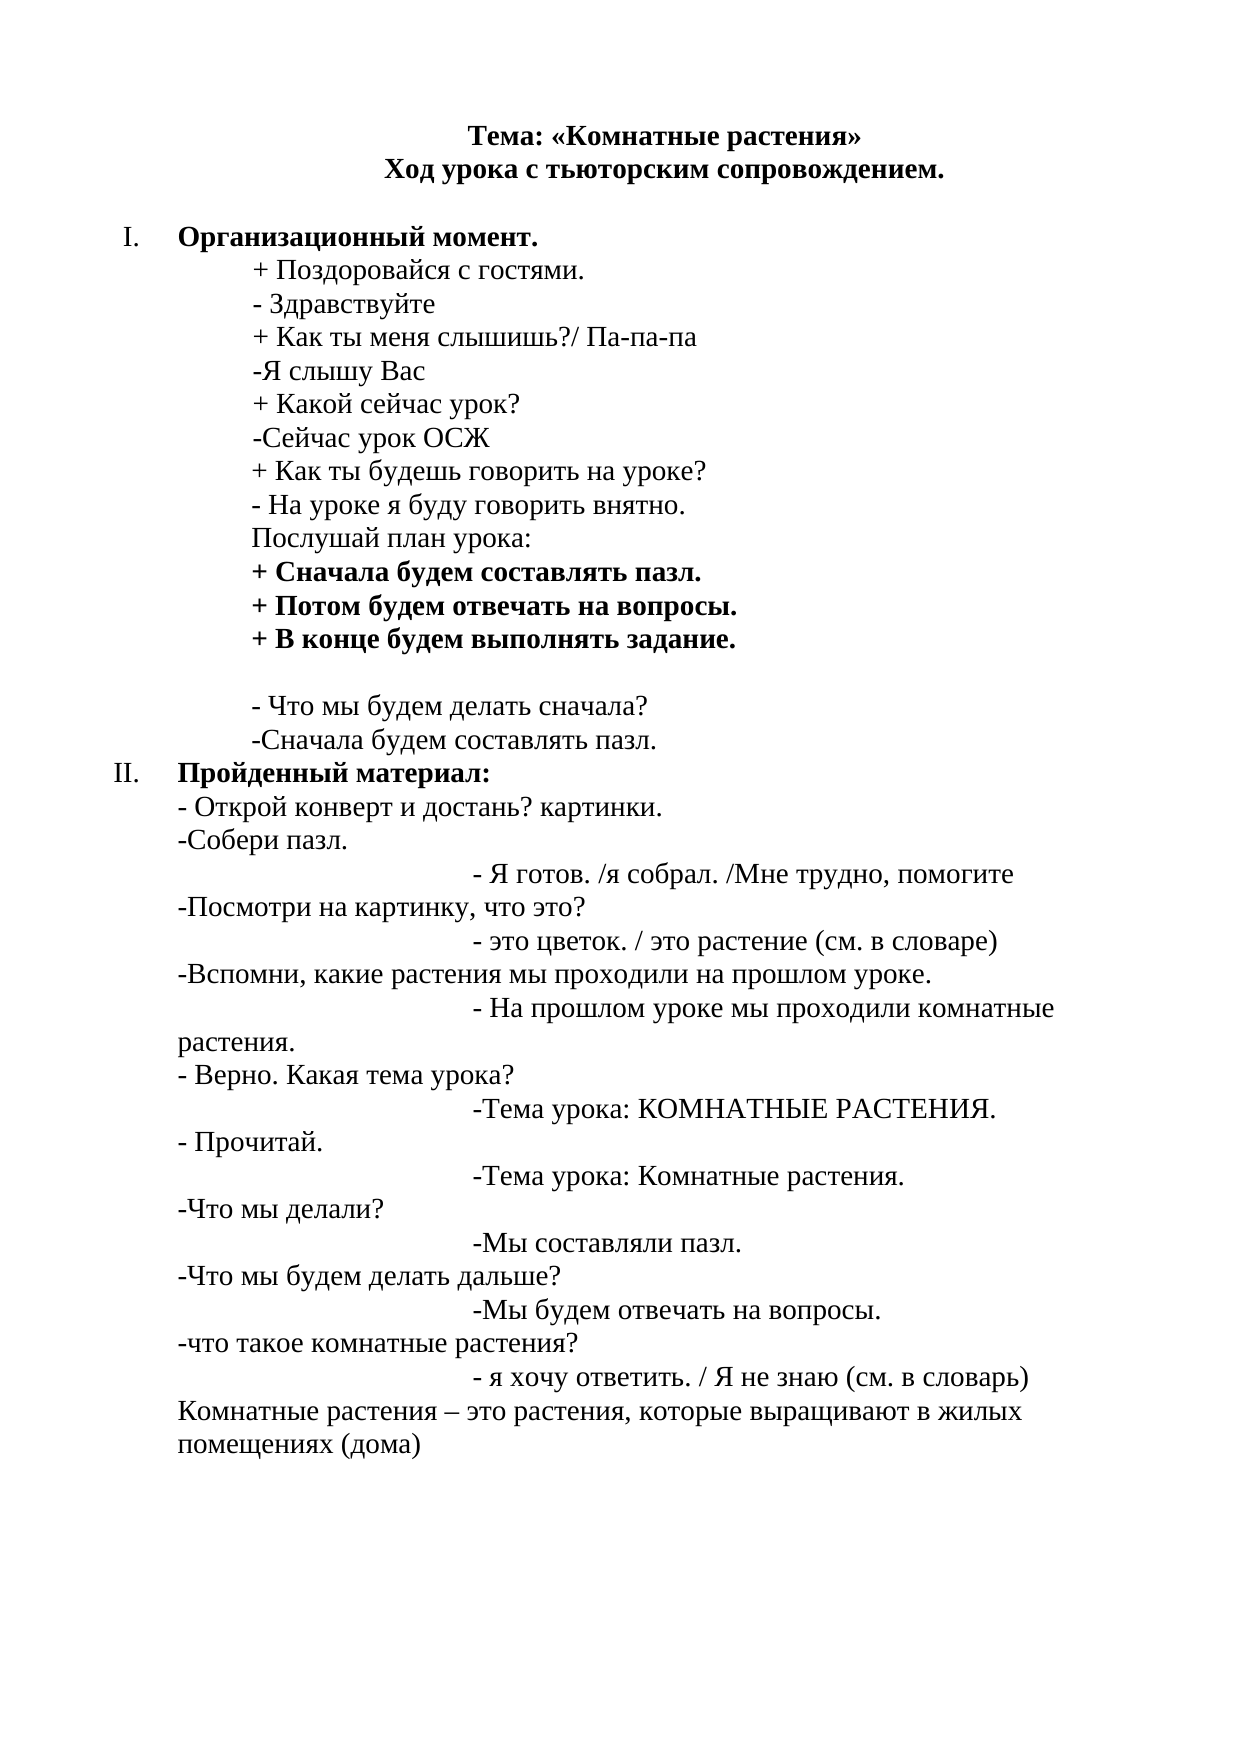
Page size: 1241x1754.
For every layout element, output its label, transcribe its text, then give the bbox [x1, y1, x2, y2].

text -Тема урока: Комнатные растения. [177, 1158, 1152, 1191]
text -Тема урока: КОМНАТНЫЕ РАСТЕНИЯ. [177, 1091, 1152, 1124]
text - На прошлом уроке мы проходили комнатные растения. [177, 990, 1152, 1057]
text - Прочитай. [177, 1124, 1152, 1158]
list Организационный момент. [140, 219, 1152, 252]
text Послушай план урока: [177, 521, 1152, 554]
list + Как ты меня слышишь?/ Па-па-па [252, 319, 1152, 353]
text -Что мы будем делать дальше? [177, 1258, 1152, 1292]
text - На уроке я буду говорить внятно. [177, 487, 1152, 521]
list -Сейчас урок ОСЖ [252, 420, 1152, 453]
text - я хочу ответить. / Я не знаю (см. в словарь) [177, 1359, 1152, 1393]
text -Собери пазл. [177, 822, 1152, 856]
text -что такое комнатные растения? [177, 1326, 1152, 1359]
text -Посмотри на картинку, что это? [177, 889, 1152, 923]
text -Вспомни, какие растения мы проходили на прошлом уроке. [177, 957, 1152, 990]
text Комнатные растения – это растения, которые выращивают в жилых помещениях (дома) [177, 1393, 1152, 1460]
text - Я готов. /я собрал. /Мне трудно, помогите [177, 856, 1152, 889]
text -Мы составляли пазл. [177, 1225, 1152, 1258]
text -Что мы делали? [177, 1191, 1152, 1225]
list - Здравствуйте [252, 286, 1152, 319]
text - Открой конверт и достань? картинки. [177, 789, 1152, 822]
text - Что мы будем делать сначала? [177, 688, 1152, 722]
text - это цветок. / это растение (см. в словаре) [177, 923, 1152, 957]
list Пройденный материал: [140, 755, 1152, 789]
list + Поздоровайся с гостями. [252, 252, 1152, 286]
text -Сначала будем составлять пазл. [177, 722, 1152, 755]
list + Какой сейчас урок? [252, 386, 1152, 420]
list -Я слышу Вас [252, 353, 1152, 386]
text + Сначала будем составлять пазл. [177, 554, 1152, 588]
text Ход урока с тьюторским сопровождением. [177, 152, 1152, 185]
text Тема: «Комнатные растения» [177, 118, 1152, 152]
text + В конце будем выполнять задание. [177, 621, 1152, 655]
text -Мы будем отвечать на вопросы. [177, 1292, 1152, 1326]
text + Потом будем отвечать на вопросы. [177, 588, 1152, 621]
text - Верно. Какая тема урока? [177, 1057, 1152, 1091]
text + Как ты будешь говорить на уроке? [177, 453, 1152, 487]
